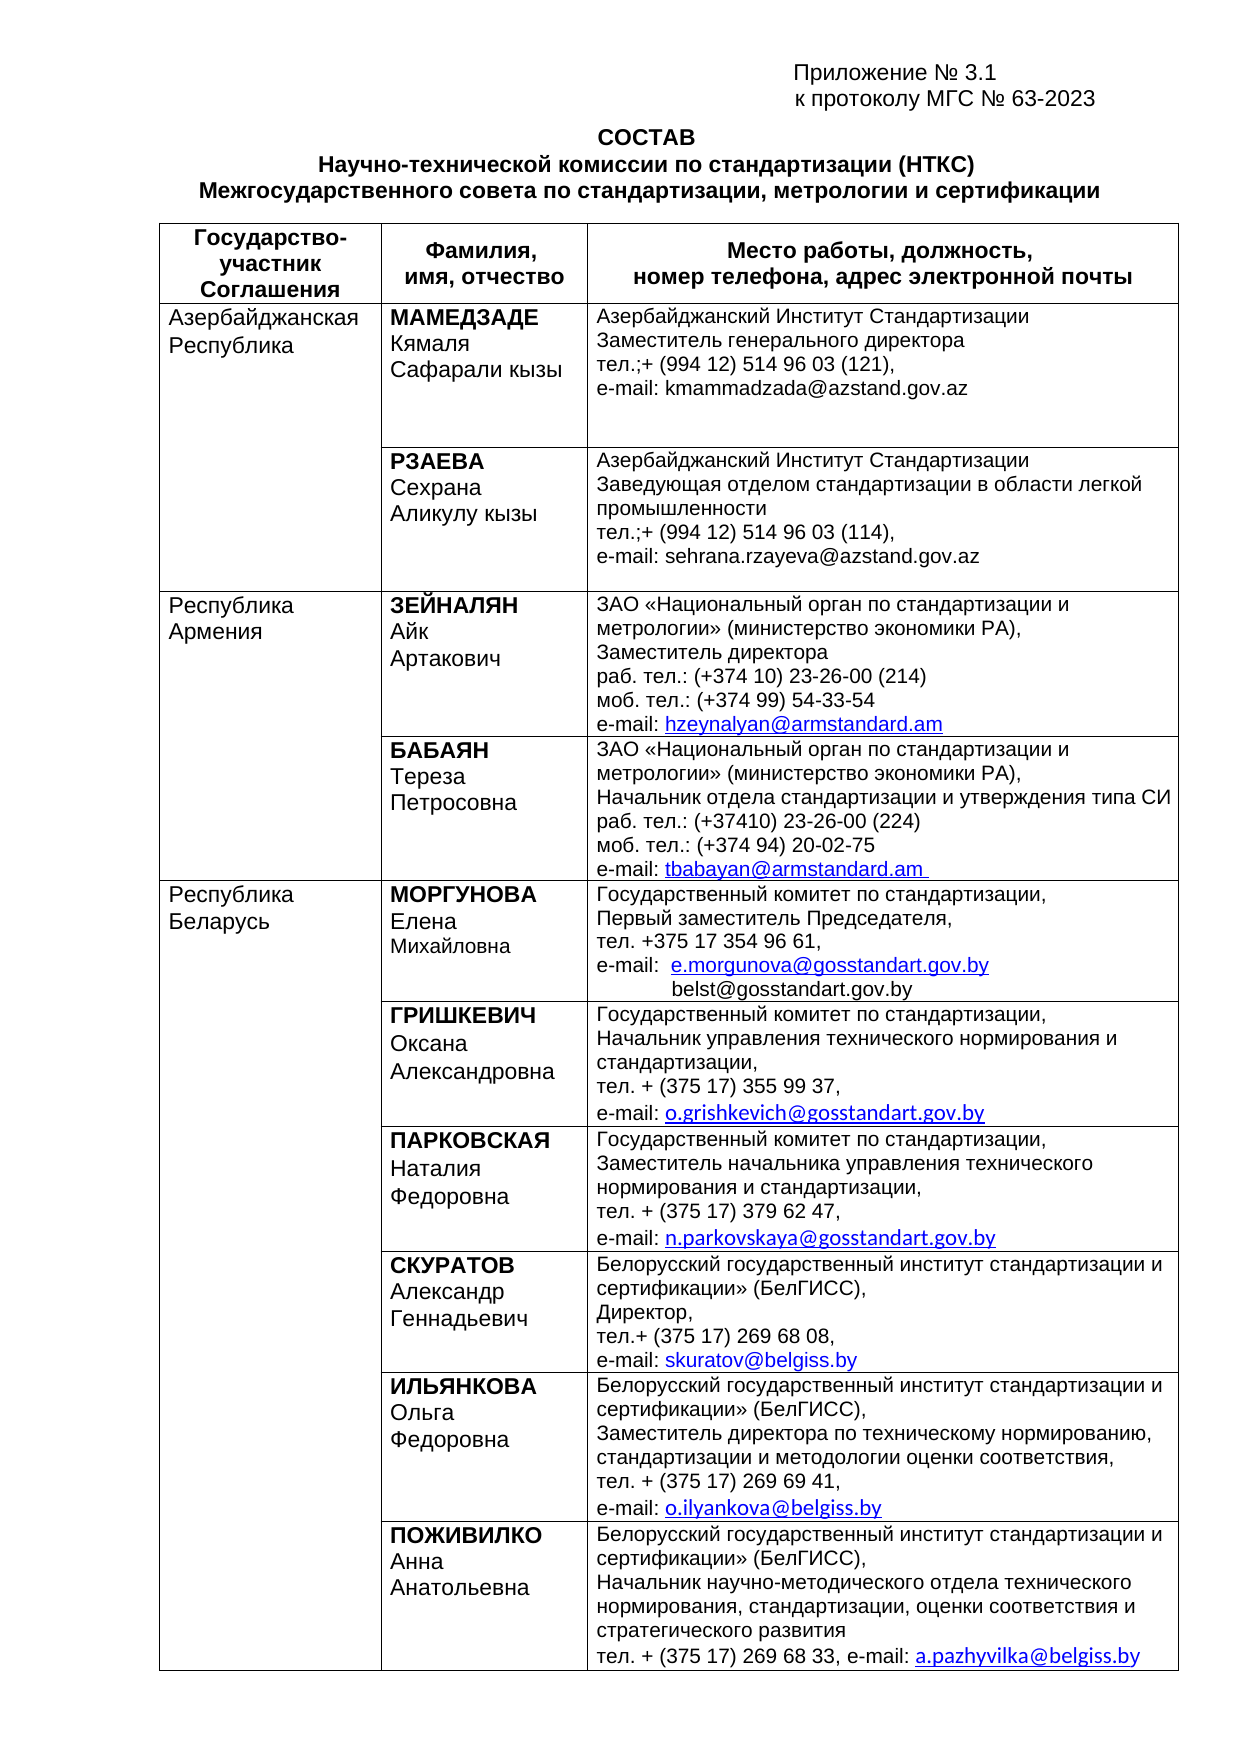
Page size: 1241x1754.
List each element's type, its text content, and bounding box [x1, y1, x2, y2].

table_cell РЗАЕВА Сехрана Аликулу кызы [382, 448, 587, 591]
table_cell ЗАО «Национальный орган по стандартизации и метрологии» (министерство экономики РА), Заместитель директора раб. тел.: (+374 10) 23-26-00 (214) моб. тел.: (+374 99) 54-33-54 е-mail: hzeynalyan@armstandard.am [588, 592, 1178, 736]
table_cell Белорусский государственный институт стандартизации и сертификации» (БелГИСС), Начальник научно-методического отдела технического нормирования, стандартизации, оценки соответствия и стратегического развития тел. + (375 17) 269 68 33, e-mail: a.pazhyvilka@belgiss.by [588, 1522, 1178, 1669]
table_cell ЗАО «Национальный орган по стандартизации и метрологии» (министерство экономики РА), Начальник отдела стандартизации и утверждения типа СИ раб. тел.: (+37410) 23-26-00 (224) моб. тел.: (+374 94) 20-02-75 е-mail: tbabayan@armstandard.am [588, 737, 1178, 880]
table_cell Государственный комитет по стандартизации, Заместитель начальника управления технического нормирования и стандартизации, тел. + (375 17) 379 62 47, е-mail: n.parkovskaya@gosstandart.gov.by [588, 1127, 1178, 1251]
table_header Государство-участник Соглашения [160, 224, 381, 303]
table_cell ИЛЬЯНКОВА Ольга Федоровна [382, 1373, 587, 1521]
table_cell МАМЕДЗАДЕ Кямаля Сафарали кызы [382, 304, 587, 447]
title СОСТАВ Научно-технической комиссии по стандартизации (НТКС) Межгосударственного совета по стандартизации, метрологии и сертификации [148, 124, 1152, 203]
table_cell Гришкевич Оксана Александровна [382, 1002, 587, 1126]
table_header Место работы, должность, номер телефона, адрес электронной почты [588, 224, 1178, 303]
table_cell Республика Армения [160, 592, 381, 880]
table_cell МОРГУНОВА Елена Михайловна [382, 881, 587, 1001]
table_cell СКУРАТОВ Александр Геннадьевич [382, 1252, 587, 1372]
table_cell Государственный комитет по стандартизации, Первый заместитель Председателя, тел. +375 17 354 96 61, е-mail: e.morgunova@gosstandart.gov.by belst@gosstandart.gov.by [588, 881, 1178, 1001]
table_cell Азербайджанский Институт Стандартизации Заместитель генерального директора тел.;+ (994 12) 514 96 03 (121), e-mail: kmammadzada@azstand.gov.az [588, 304, 1178, 447]
table_cell ПОЖИВИЛКО Анна Анатольевна [382, 1522, 587, 1669]
table_cell ЗЕЙНАЛЯН Айк Артакович [382, 592, 587, 736]
table_cell Белорусский государственный институт стандартизации и сертификации» (БелГИСС), Директор, тел.+ (375 17) 269 68 08, e-mail: skuratov@belgiss.by [588, 1252, 1178, 1372]
table_cell Белорусский государственный институт стандартизации и сертификации» (БелГИСС), Заместитель директора по техническому нормированию, стандартизации и методологии оценки соответствия, тел. + (375 17) 269 69 41, e-mail: o.ilyankova@belgiss.by [588, 1373, 1178, 1521]
table_cell Азербайджанская Республика [160, 304, 381, 591]
table_cell Государственный комитет по стандартизации, Начальник управления технического нормирования и стандартизации, тел. + (375 17) 355 99 37, е-mail: o.grishkevich@gosstandart.gov.by [588, 1002, 1178, 1126]
table_cell ПАРКОВСКАЯ Наталия Федоровна [382, 1127, 587, 1251]
table_cell БАБАЯН Тереза Петросовна [382, 737, 587, 880]
table_cell Республика Беларусь [160, 881, 381, 1669]
table_cell Азербайджанский Институт Стандартизации Заведующая отделом стандартизации в области легкой промышленности тел.;+ (994 12) 514 96 03 (114), e-mail: sehrana.rzayeva@azstand.gov.az [588, 448, 1178, 591]
table_header Фамилия, имя, отчество [382, 224, 587, 303]
